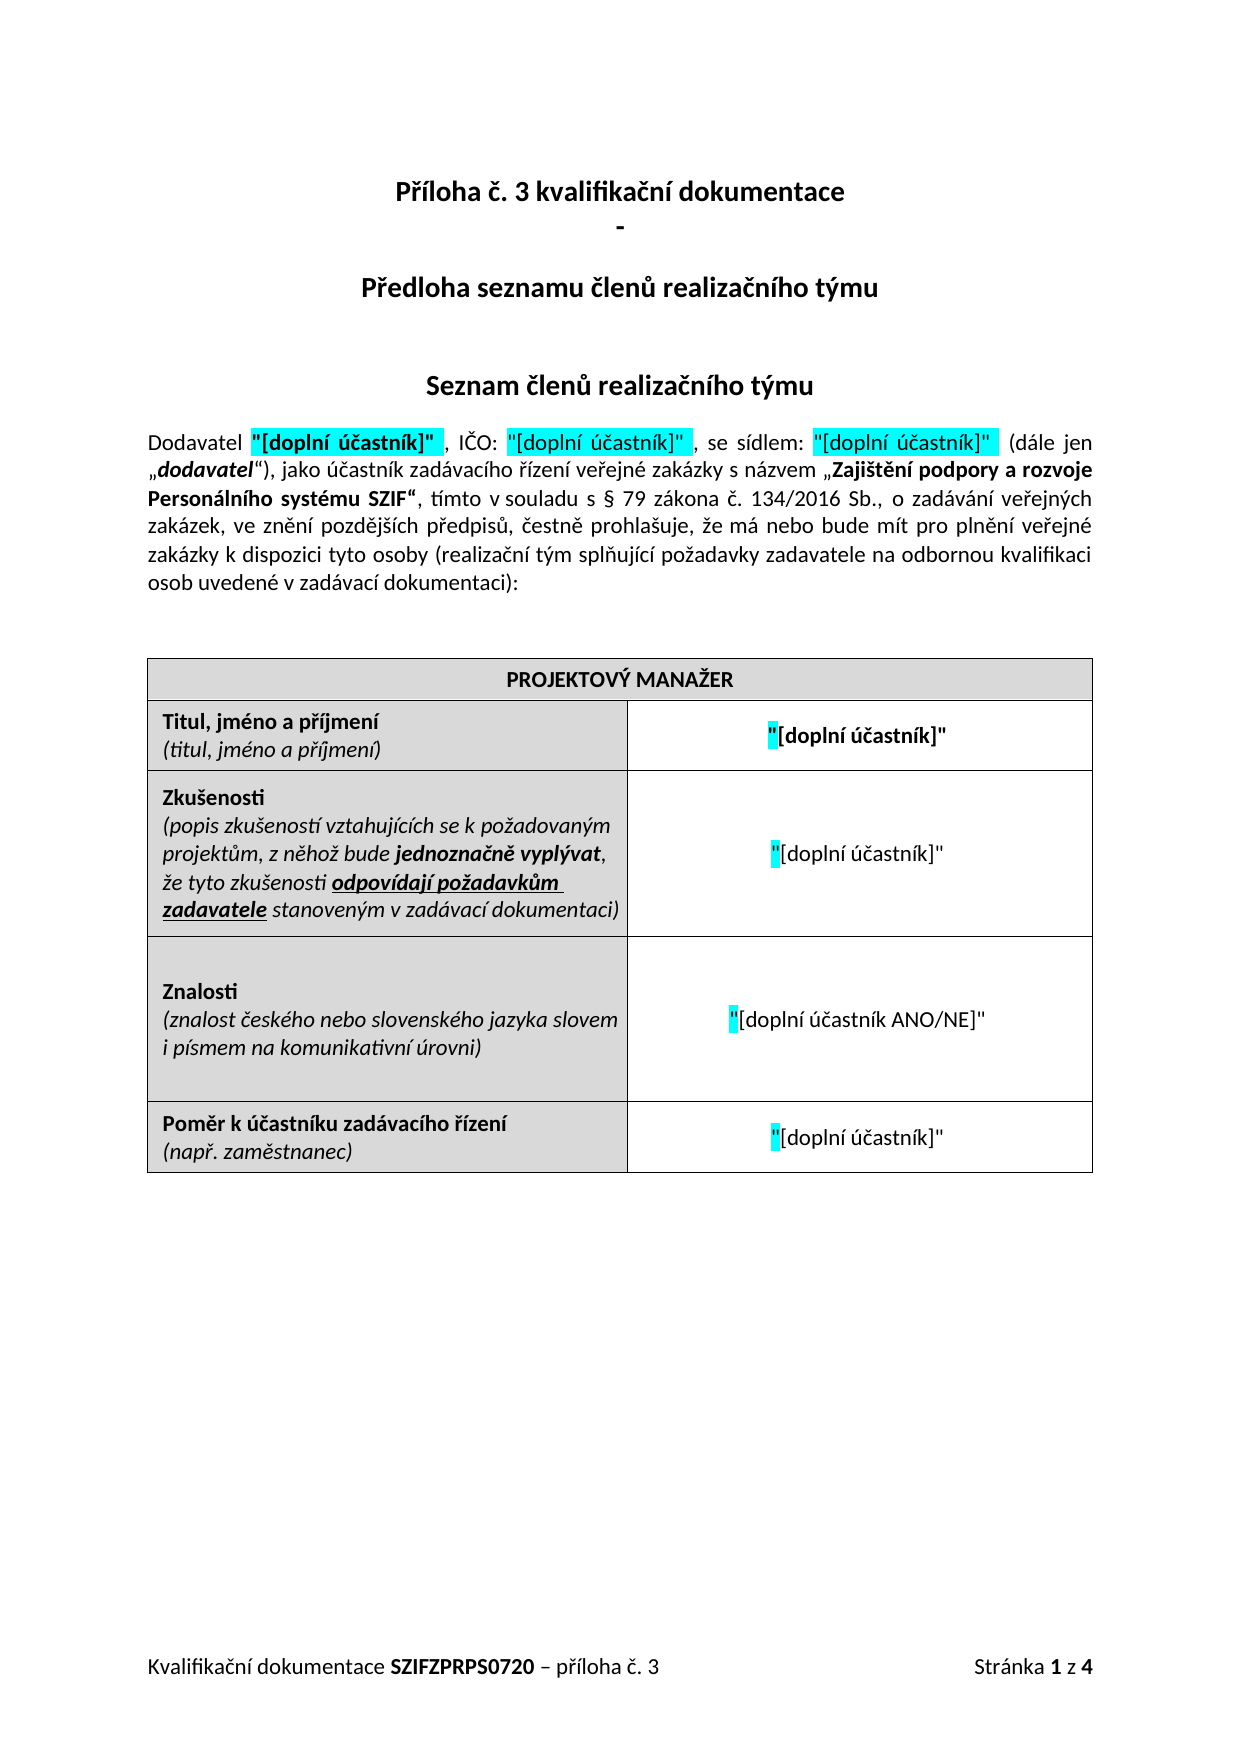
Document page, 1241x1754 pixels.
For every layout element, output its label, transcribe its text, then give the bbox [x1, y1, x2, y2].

text - [148, 208, 1093, 244]
text Příloha č. 3 kvalifikační dokumentace [148, 173, 1093, 208]
table_cell [628, 1102, 1092, 1172]
table_cell [628, 937, 1092, 1101]
text Předloha seznamu členů realizačního týmu [148, 269, 1093, 304]
table_header Projektový manažer [148, 659, 1092, 699]
text Dodavatel , IČO: , se sídlem: (dále jen „dodavatel“), jako účastník zadávacího řízení veřejné zakázky s názvem „Zajištění podpory a rozvoje Personálního systému SZIF“, tímto v souladu s § 79 zákona č. 134/2016 Sb., o zadávání veřejných zakázek, ve znění pozdějších předpisů, čestně prohlašuje, že má nebo bude mít pro plnění veřejné zakázky k dispozici tyto osoby (realizační tým splňující požadavky zadavatele na odbornou kvalifikaci osob uvedené v zadávací dokumentaci): [148, 428, 1093, 596]
table_cell [628, 771, 1092, 936]
text Seznam členů realizačního týmu [148, 367, 1093, 403]
table_cell Znalosti (znalost českého nebo slovenského jazyka slovem i písmem na komunikativní úrovni) [148, 937, 627, 1101]
table_cell Zkušenosti (popis zkušeností vztahujících se k požadovaným projektům, z něhož bude jednoznačně vyplývat, že tyto zkušenosti odpovídají požadavkům zadavatele stanoveným v zadávací dokumentaci) [148, 771, 627, 936]
table_cell [628, 701, 1092, 770]
table_cell Poměr k účastníku zadávacího řízení (např. zaměstnanec) [148, 1102, 627, 1172]
table_cell Titul, jméno a příjmení (titul, jméno a příjmení) [148, 701, 627, 770]
